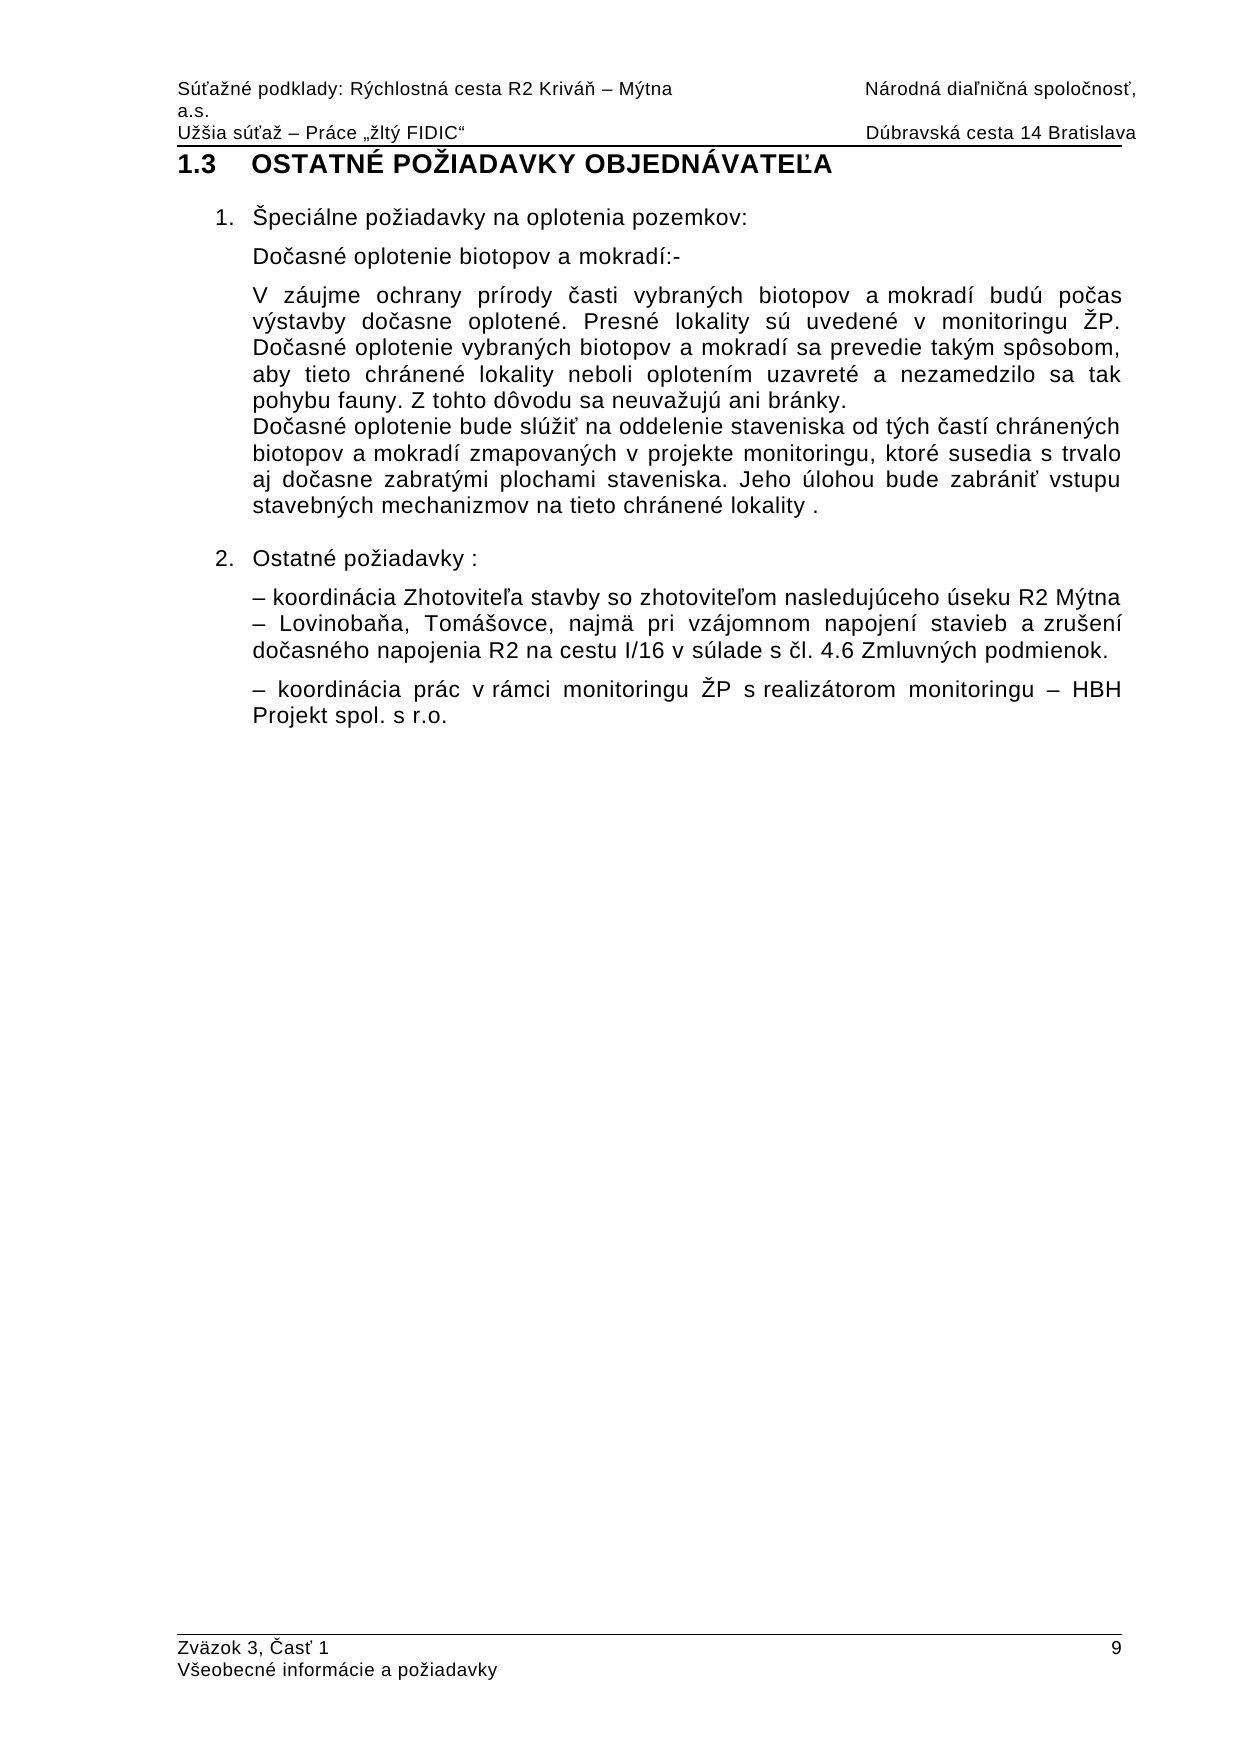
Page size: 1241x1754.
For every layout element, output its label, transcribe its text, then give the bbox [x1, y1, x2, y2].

subtitle 1.3 Ostatné požiadavky objednávateľa [177, 148, 1122, 179]
list – koordinácia Zhotoviteľa stavby so zhotoviteľom nasledujúceho úseku R2 Mýtna – Lovinobaňa, Tomášovce, najmä pri vzájomnom napojení stavieb a zrušení dočasného napojenia R2 na cestu I/16 v súlade s čl. 4.6 Zmluvných podmienok. [252, 584, 1122, 663]
list Ostatné požiadavky : [215, 545, 1122, 571]
list Dočasné oplotenie biotopov a mokradí:- [252, 243, 1122, 269]
list V záujme ochrany prírody časti vybraných biotopov a mokradí budú počas výstavby dočasne oplotené. Presné lokality sú uvedené v monitoringu ŽP. Dočasné oplotenie vybraných biotopov a mokradí sa prevedie takým spôsobom, aby tieto chránené lokality neboli oplotením uzavreté a nezamedzilo sa tak pohybu fauny. Z tohto dôvodu sa neuvažujú ani bránky. [252, 282, 1122, 413]
list Dočasné oplotenie bude slúžiť na oddelenie staveniska od tých častí chránených biotopov a mokradí zmapovaných v projekte monitoringu, ktoré susedia s trvalo aj dočasne zabratými plochami staveniska. Jeho úlohou bude zabrániť vstupu stavebných mechanizmov na tieto chránené lokality . [252, 413, 1122, 519]
list Špeciálne požiadavky na oplotenia pozemkov: [215, 204, 1122, 230]
list – koordinácia prác v rámci monitoringu ŽP s realizátorom monitoringu – HBH Projekt spol. s r.o. [252, 676, 1122, 728]
